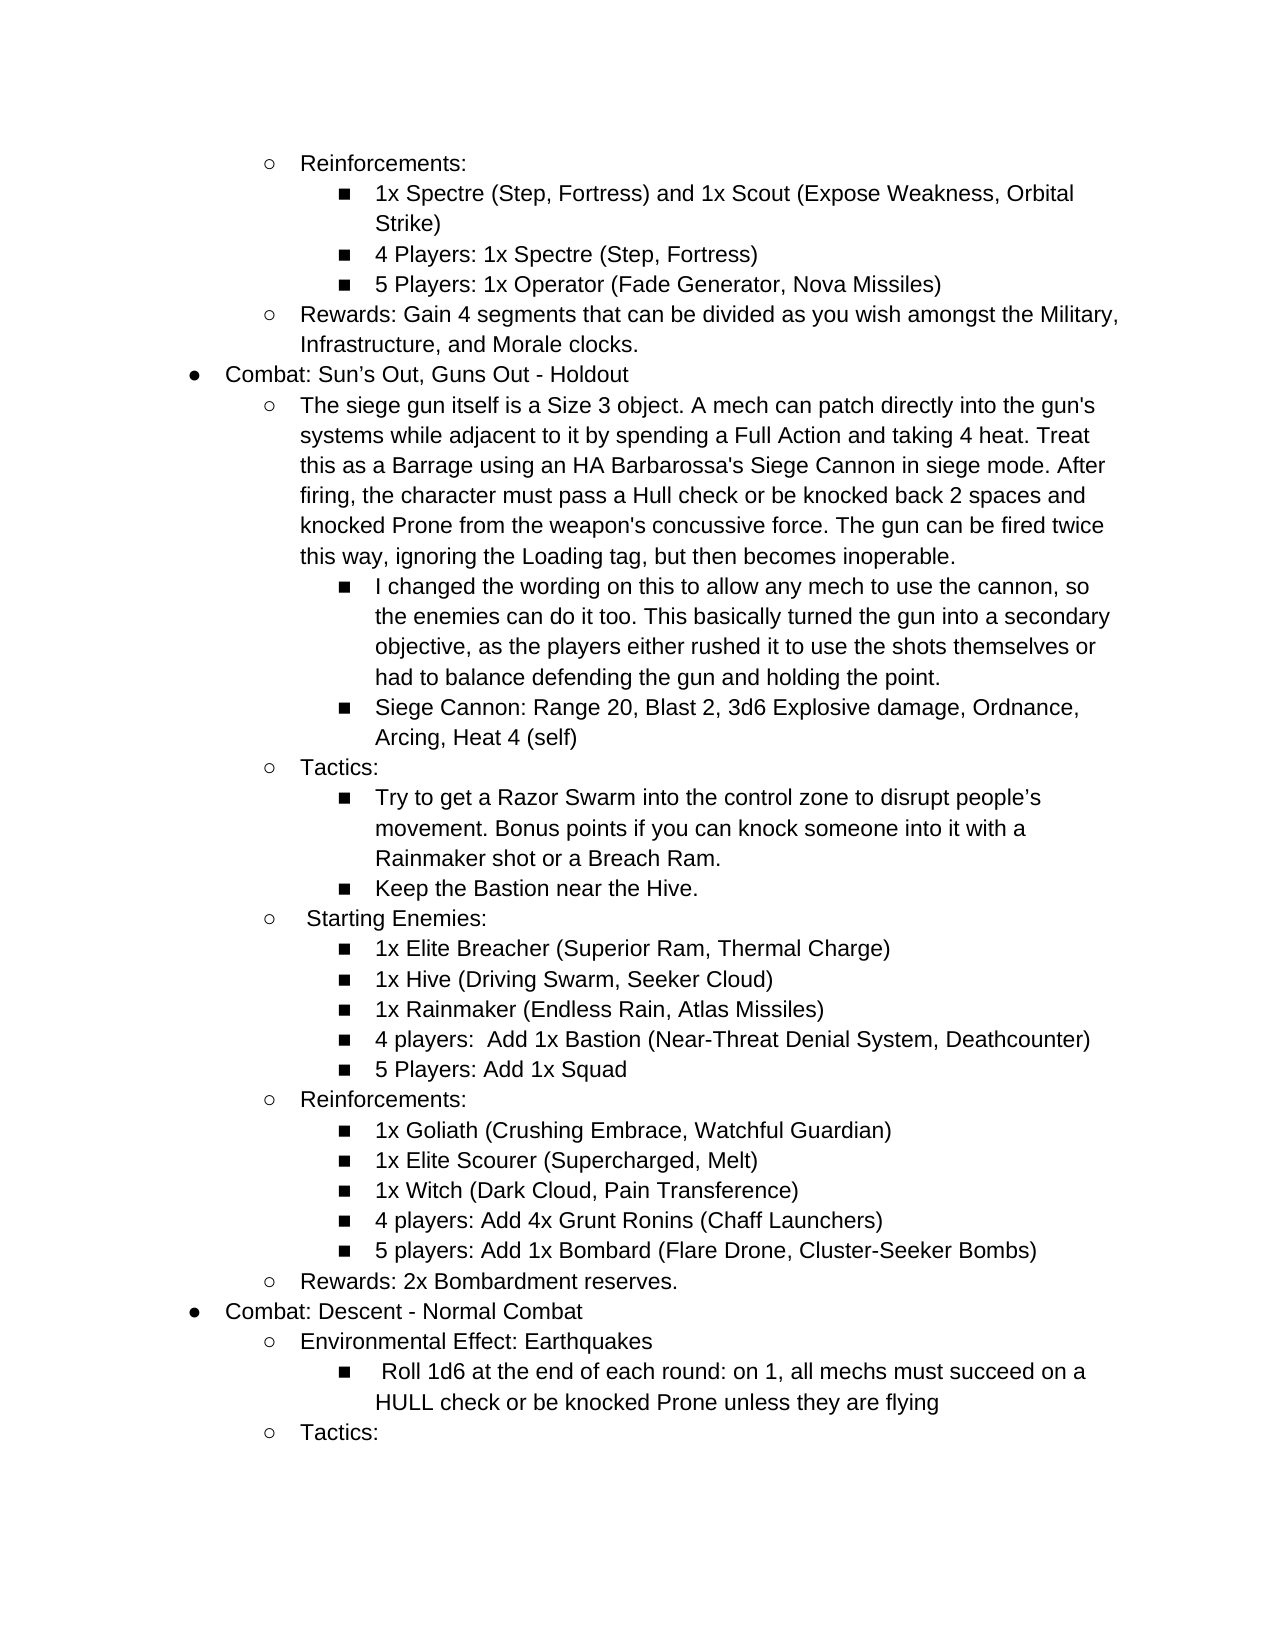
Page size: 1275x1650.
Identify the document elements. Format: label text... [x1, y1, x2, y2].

list Combat: Sun’s Out, Guns Out - Holdout [187, 361, 1125, 388]
list 1x Spectre (Step, Fortress) and 1x Scout (Expose Weakness, Orbital Strike) [337, 180, 1125, 237]
list Reinforcements: [262, 1086, 1125, 1113]
list 4 players: Add 1x Bastion (Near-Threat Denial System, Deathcounter) [337, 1026, 1125, 1052]
list Keep the Bastion near the Hive. [337, 875, 1125, 901]
list Starting Enemies: [262, 905, 1125, 932]
list Environmental Effect: Earthquakes [262, 1328, 1125, 1354]
list 5 players: Add 1x Bombard (Flare Drone, Cluster-Seeker Bombs) [337, 1237, 1125, 1264]
list The siege gun itself is a Size 3 object. A mech can patch directly into the gun's systems while adjacent to it by spending a Full Action and taking 4 heat. Treat this as a Barrage using an HA Barbarossa's Siege Cannon in siege mode. After firing, the character must pass a Hull check or be knocked back 2 spaces and knocked Prone from the weapon's concussive force. The gun can be fired twice this way, ignoring the Loading tag, but then becomes inoperable. [262, 392, 1125, 569]
list 1x Goliath (Crushing Embrace, Watchful Guardian) [337, 1117, 1125, 1143]
list Reinforcements: [262, 150, 1125, 176]
list 1x Hive (Driving Swarm, Seeker Cloud) [337, 966, 1125, 992]
list 1x Witch (Dark Cloud, Pain Transference) [337, 1177, 1125, 1203]
list 5 Players: Add 1x Squad [337, 1056, 1125, 1083]
list Siege Cannon: Range 20, Blast 2, 3d6 Explosive damage, Ordnance, Arcing, Heat 4 (self) [337, 694, 1125, 750]
list Tactics: [262, 1419, 1125, 1445]
list Try to get a Razor Swarm into the control zone to disrupt people’s movement. Bonus points if you can knock someone into it with a Rainmaker shot or a Breach Ram. [337, 784, 1125, 871]
list 1x Elite Scourer (Supercharged, Melt) [337, 1147, 1125, 1173]
list Rewards: 2x Bombardment reserves. [262, 1268, 1125, 1294]
list 1x Rainmaker (Endless Rain, Atlas Missiles) [337, 996, 1125, 1022]
list Combat: Descent - Normal Combat [187, 1298, 1125, 1324]
list I changed the wording on this to allow any mech to use the cannon, so the enemies can do it too. This basically turned the gun into a secondary objective, as the players either rushed it to use the shots themselves or had to balance defending the gun and holding the point. [337, 573, 1125, 690]
list 4 Players: 1x Spectre (Step, Fortress) [337, 241, 1125, 267]
list Roll 1d6 at the end of each round: on 1, all mechs must succeed on a HULL check or be knocked Prone unless they are flying [337, 1358, 1125, 1415]
list 5 Players: 1x Operator (Fade Generator, Nova Missiles) [337, 271, 1125, 297]
list Rewards: Gain 4 segments that can be divided as you wish amongst the Military, Infrastructure, and Morale clocks. [262, 301, 1125, 358]
list 1x Elite Breacher (Superior Ram, Thermal Charge) [337, 935, 1125, 962]
list Tactics: [262, 754, 1125, 781]
list 4 players: Add 4x Grunt Ronins (Chaff Launchers) [337, 1207, 1125, 1234]
